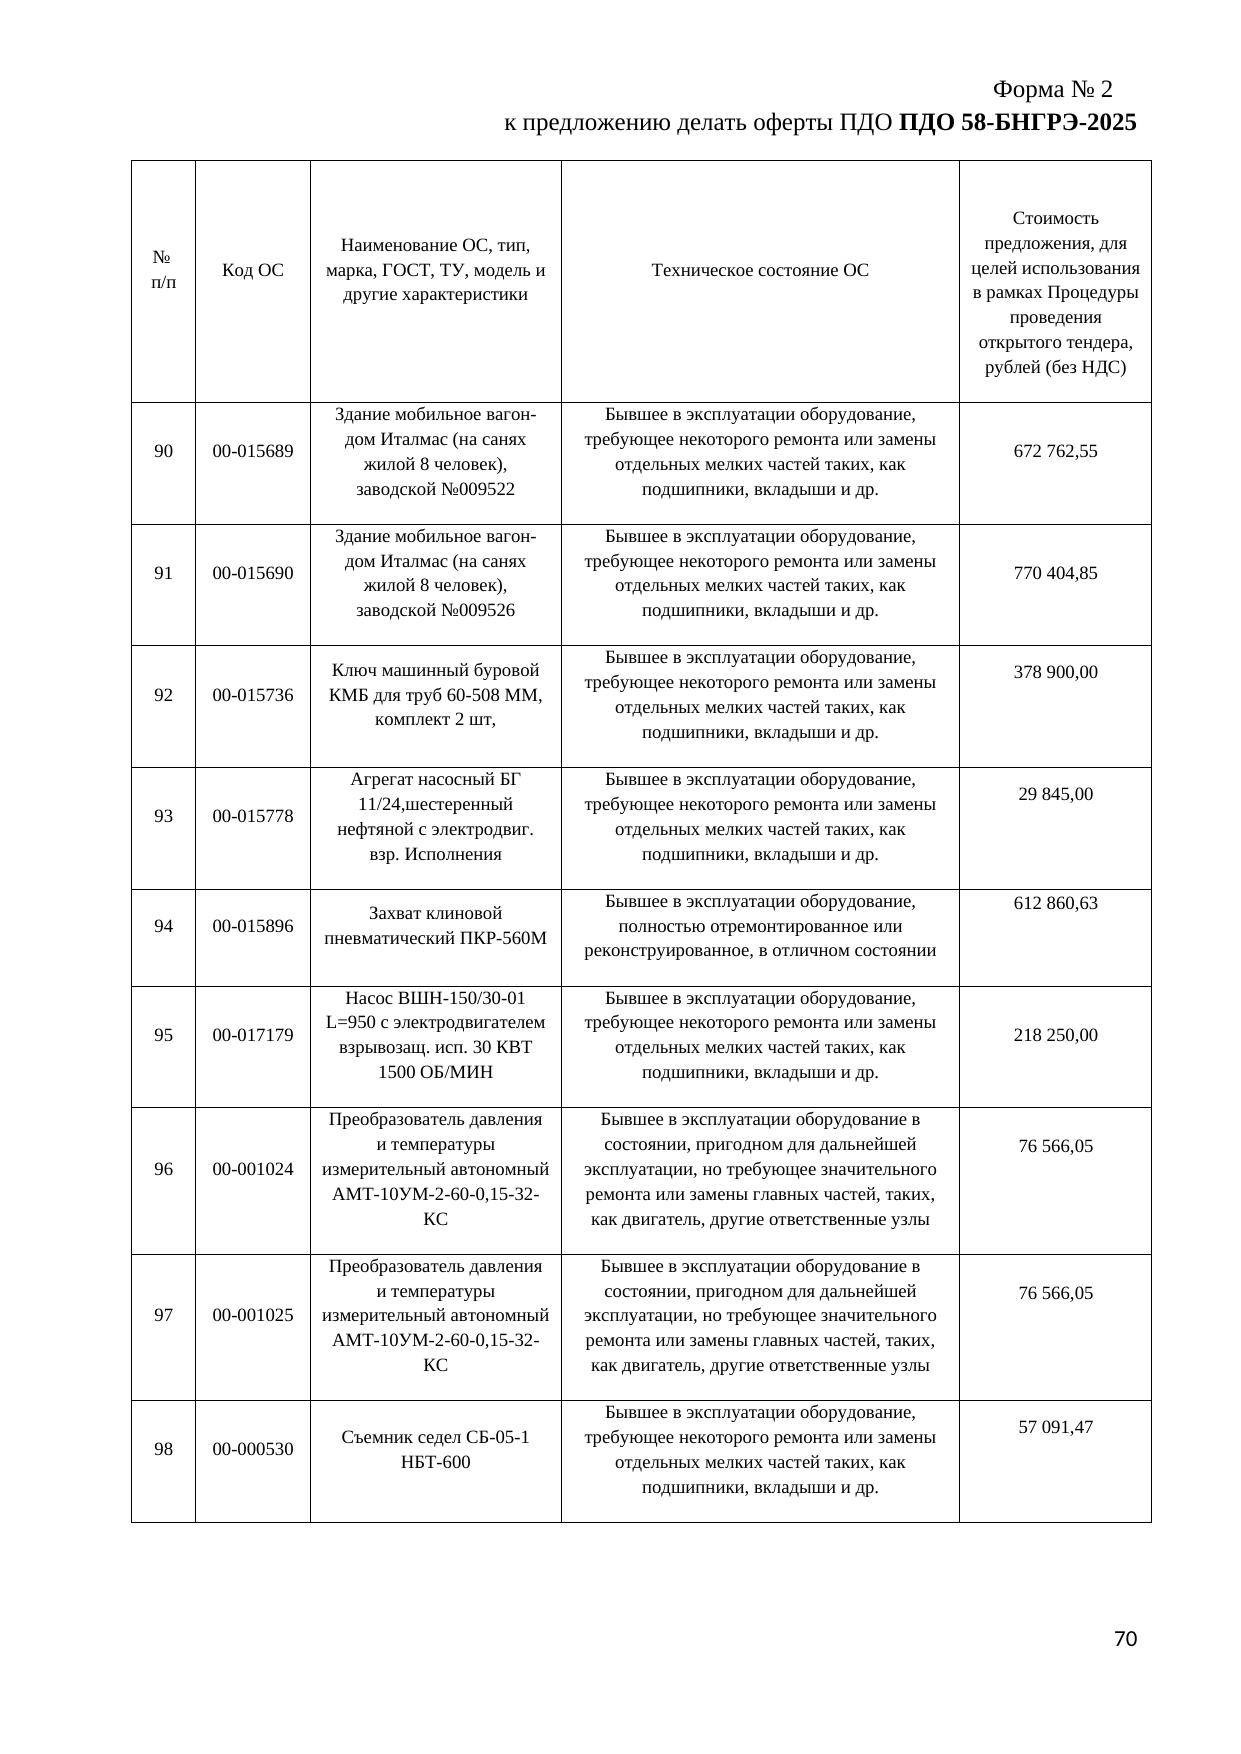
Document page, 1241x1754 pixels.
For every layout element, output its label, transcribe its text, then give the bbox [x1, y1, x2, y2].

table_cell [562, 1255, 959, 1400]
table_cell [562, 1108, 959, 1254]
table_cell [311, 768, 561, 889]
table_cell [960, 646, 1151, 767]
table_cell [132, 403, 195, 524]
table_header Стоимость предложения, для целей использования в рамках Процедуры проведения открытого тендера, рублей (без НДС) [960, 161, 1151, 402]
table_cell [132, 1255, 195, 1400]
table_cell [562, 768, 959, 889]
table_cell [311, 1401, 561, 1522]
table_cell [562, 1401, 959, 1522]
table_header Техническое состояние ОС [562, 161, 959, 402]
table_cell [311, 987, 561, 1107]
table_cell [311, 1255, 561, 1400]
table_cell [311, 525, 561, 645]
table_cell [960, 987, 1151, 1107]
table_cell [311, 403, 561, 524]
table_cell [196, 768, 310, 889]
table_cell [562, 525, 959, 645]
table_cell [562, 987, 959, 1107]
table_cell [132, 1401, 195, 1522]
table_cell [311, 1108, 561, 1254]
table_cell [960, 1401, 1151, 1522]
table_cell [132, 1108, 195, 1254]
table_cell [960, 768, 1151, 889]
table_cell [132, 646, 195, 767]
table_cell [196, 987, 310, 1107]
table_header № п/п [132, 161, 195, 402]
table_header Код ОС [196, 161, 310, 402]
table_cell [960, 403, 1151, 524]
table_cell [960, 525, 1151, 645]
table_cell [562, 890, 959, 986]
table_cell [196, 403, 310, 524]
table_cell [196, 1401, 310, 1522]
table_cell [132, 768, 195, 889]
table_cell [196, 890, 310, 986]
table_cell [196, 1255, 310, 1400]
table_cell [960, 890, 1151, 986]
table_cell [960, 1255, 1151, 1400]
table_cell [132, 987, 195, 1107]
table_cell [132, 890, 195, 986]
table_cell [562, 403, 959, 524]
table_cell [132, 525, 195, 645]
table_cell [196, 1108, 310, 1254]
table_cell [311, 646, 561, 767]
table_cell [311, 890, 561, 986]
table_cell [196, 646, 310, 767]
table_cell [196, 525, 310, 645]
table_header Наименование ОС, тип, марка, ГОСТ, ТУ, модель и другие характеристики [311, 161, 561, 402]
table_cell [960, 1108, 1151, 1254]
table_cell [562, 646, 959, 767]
